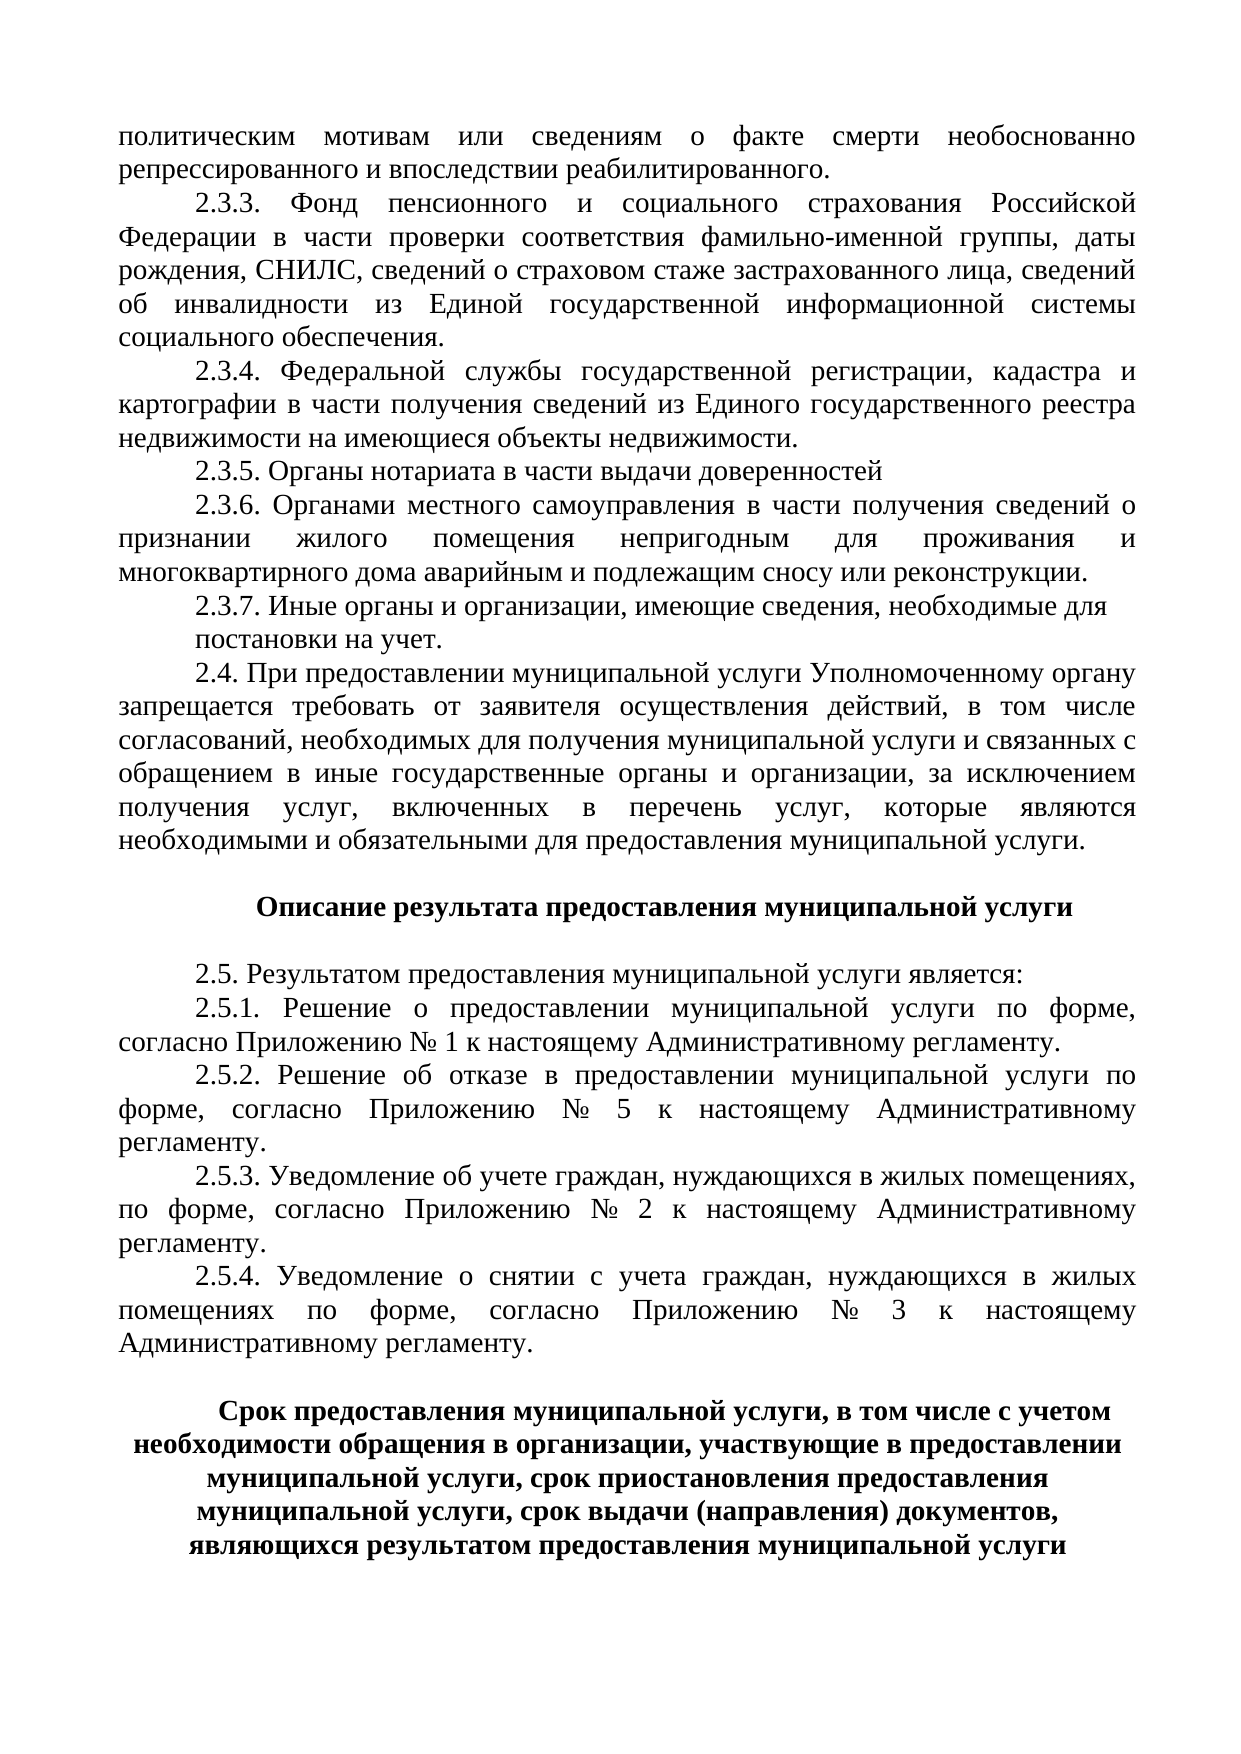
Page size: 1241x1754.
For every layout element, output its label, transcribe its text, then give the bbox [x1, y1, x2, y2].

text 2.5.3. Уведомление об учете граждан, нуждающихся в жилых помещениях, по форме, согласно Приложению № 2 к настоящему Административному регламенту. [118, 1158, 1137, 1258]
text 2.5.1. Решение о предоставлении муниципальной услуги по форме, согласно Приложению № 1 к настоящему Административному регламенту. [118, 990, 1137, 1057]
text Срок предоставления муниципальной услуги, в том числе с учетом необходимости обращения в организации, участвующие в предоставлении муниципальной услуги, срок приостановления предоставления муниципальной услуги, срок выдачи (направления) документов, являющихся результатом предоставления муниципальной услуги [118, 1393, 1137, 1560]
text 2.3.5. Органы нотариата в части выдачи доверенностей [118, 453, 1137, 487]
text 2.3.6. Органами местного самоуправления в части получения сведений о признании жилого помещения непригодным для проживания и многоквартирного дома аварийным и подлежащим сносу или реконструкции. [118, 487, 1137, 588]
text 2.3.7. Иные органы и организации, имеющие сведения, необходимые для [118, 588, 1137, 621]
text 2.5.2. Решение об отказе в предоставлении муниципальной услуги по форме, согласно Приложению № 5 к настоящему Административному регламенту. [118, 1057, 1137, 1158]
text 2.4. При предоставлении муниципальной услуги Уполномоченному органу запрещается требовать от заявителя осуществления действий, в том числе согласований, необходимых для получения муниципальной услуги и связанных с обращением в иные государственные органы и организации, за исключением получения услуг, включенных в перечень услуг, которые являются необходимыми и обязательными для предоставления муниципальной услуги. [118, 655, 1137, 856]
text Описание результата предоставления муниципальной услуги [118, 889, 1137, 923]
text постановки на учет. [118, 621, 1137, 655]
text 2.5. Результатом предоставления муниципальной услуги является: [118, 957, 1137, 990]
text 2.3.4. Федеральной службы государственной регистрации, кадастра и картографии в части получения сведений из Единого государственного реестра недвижимости на имеющиеся объекты недвижимости. [118, 353, 1137, 453]
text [118, 118, 1137, 185]
text 2.5.4. Уведомление о снятии с учета граждан, нуждающихся в жилых помещениях по форме, согласно Приложению № 3 к настоящему Административному регламенту. [118, 1258, 1137, 1359]
text 2.3.3. Фонд пенсионного и социального страхования Российской Федерации в части проверки соответствия фамильно-именной группы, даты рождения, СНИЛС, сведений о страховом стаже застрахованного лица, сведений об инвалидности из Единой государственной информационной системы социального обеспечения. [118, 185, 1137, 353]
